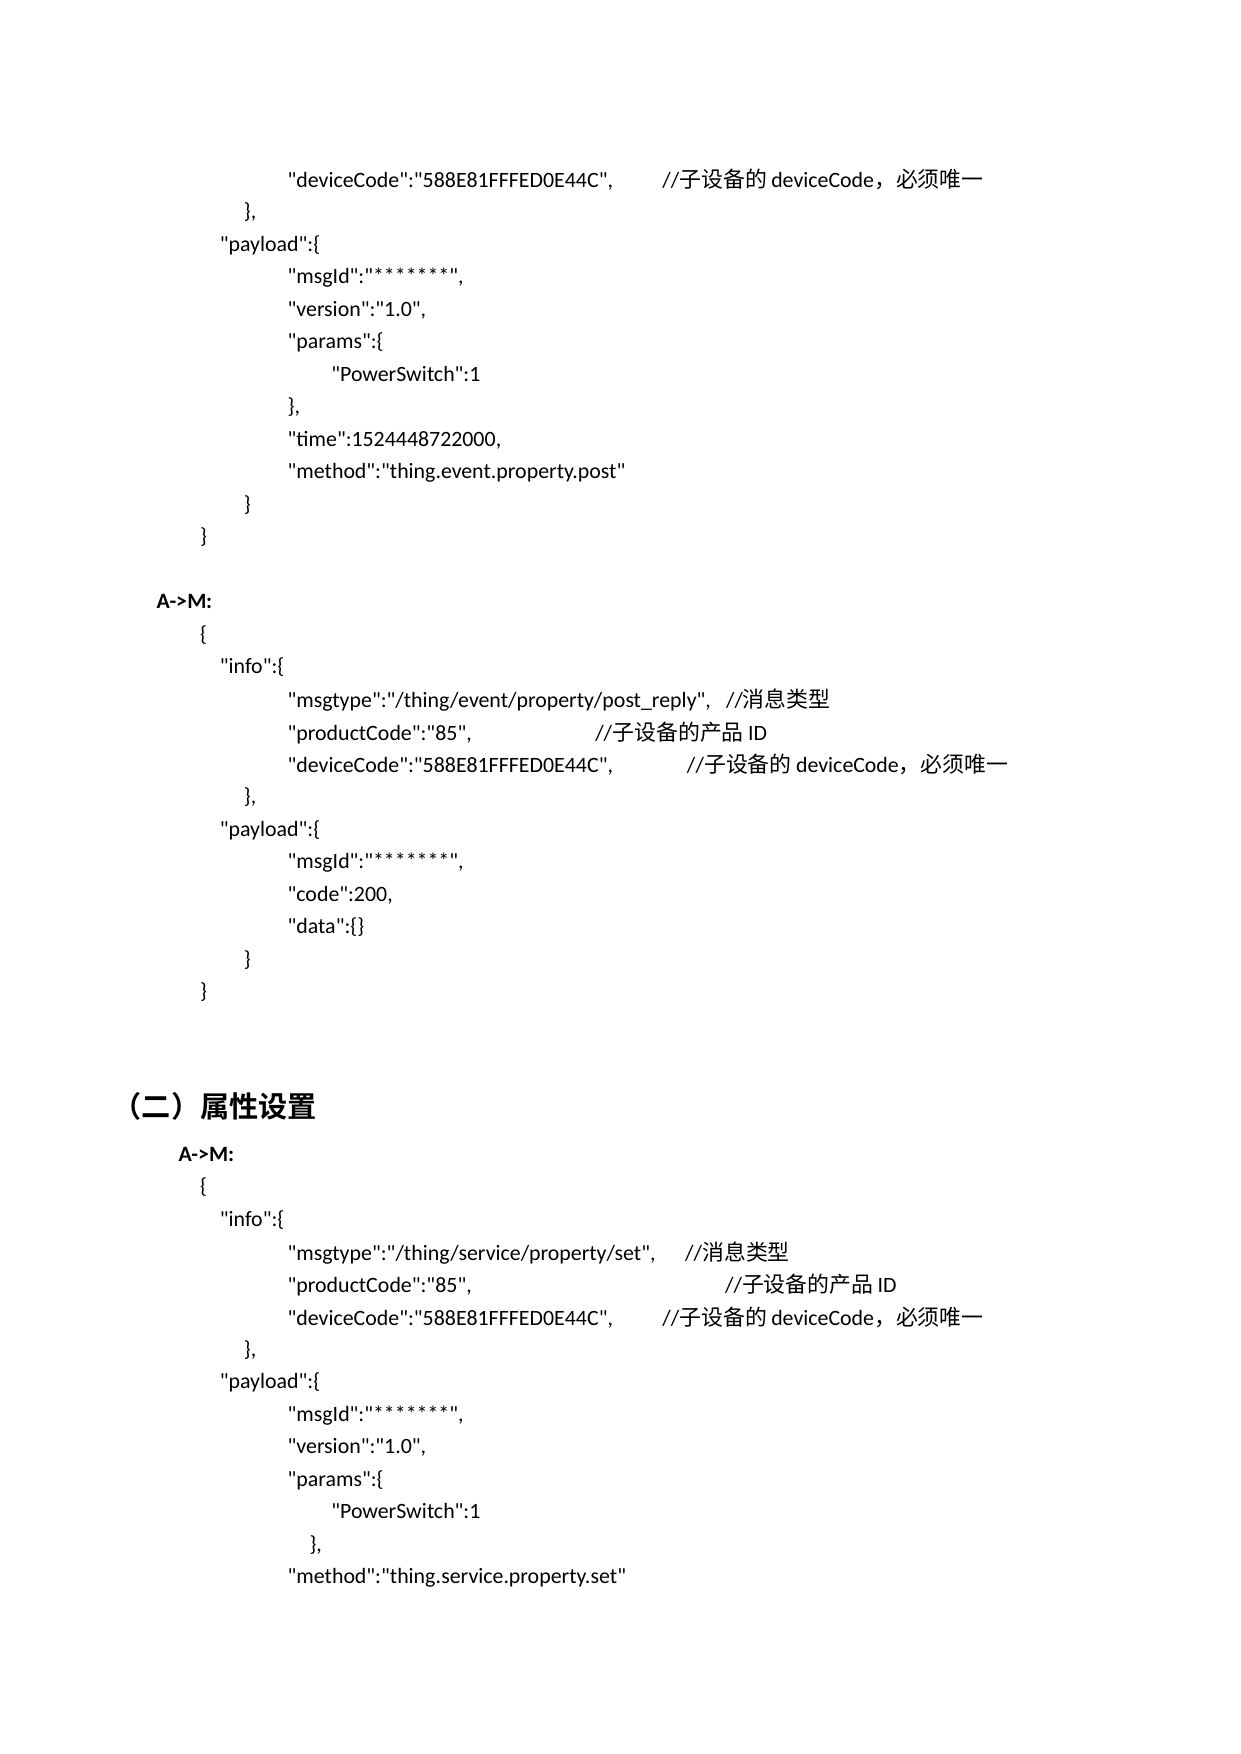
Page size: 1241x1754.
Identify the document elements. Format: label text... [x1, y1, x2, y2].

text "msgId":"*******", [244, 259, 1128, 292]
text "msgId":"*******", [244, 1397, 1128, 1429]
text "msgtype":"/thing/service/property/set", //消息类型 [244, 1234, 1128, 1267]
text "deviceCode":"588E81FFFED0E44C", //子设备的deviceCode，必须唯一 [244, 162, 1128, 194]
text } [156, 974, 1128, 1007]
text } [156, 519, 1128, 552]
text "method":"thing.event.property.post" [244, 454, 1128, 487]
text "payload":{ [156, 812, 1128, 844]
text }, [244, 389, 1128, 422]
text "deviceCode":"588E81FFFED0E44C", //子设备的deviceCode，必须唯一 [244, 1299, 1128, 1332]
text } [200, 487, 1128, 519]
text }, [200, 194, 1128, 227]
text { [156, 617, 1128, 649]
text "payload":{ [156, 227, 1128, 259]
text "PowerSwitch":1 [244, 357, 1128, 389]
text "msgtype":"/thing/event/property/post_reply", //消息类型 [244, 682, 1128, 714]
text }, [200, 1332, 1128, 1364]
text "info":{ [156, 1202, 1128, 1234]
text "PowerSwitch":1 [244, 1494, 1128, 1527]
text "productCode":"85", //子设备的产品ID [244, 1267, 1128, 1299]
text } [200, 942, 1128, 974]
text "time":1524448722000, [244, 422, 1128, 454]
text "data":{} [244, 909, 1128, 942]
text A->M: [112, 1137, 1128, 1169]
text "params":{ [244, 1462, 1128, 1494]
text "method":"thing.service.property.set" [244, 1559, 1128, 1592]
text }, [200, 779, 1128, 812]
text "msgId":"*******", [244, 844, 1128, 877]
text }, [244, 1527, 1128, 1559]
text "code":200, [200, 877, 1128, 909]
subtitle （二）属性设置 [112, 1072, 1128, 1137]
text "deviceCode":"588E81FFFED0E44C", //子设备的deviceCode，必须唯一 [244, 747, 1128, 779]
text A->M: [112, 584, 1128, 617]
text "version":"1.0", [244, 292, 1128, 324]
text "params":{ [244, 324, 1128, 357]
text "payload":{ [156, 1364, 1128, 1397]
text "productCode":"85", //子设备的产品ID [244, 714, 1128, 747]
text "info":{ [156, 649, 1128, 682]
text { [156, 1169, 1128, 1202]
text "version":"1.0", [244, 1429, 1128, 1462]
